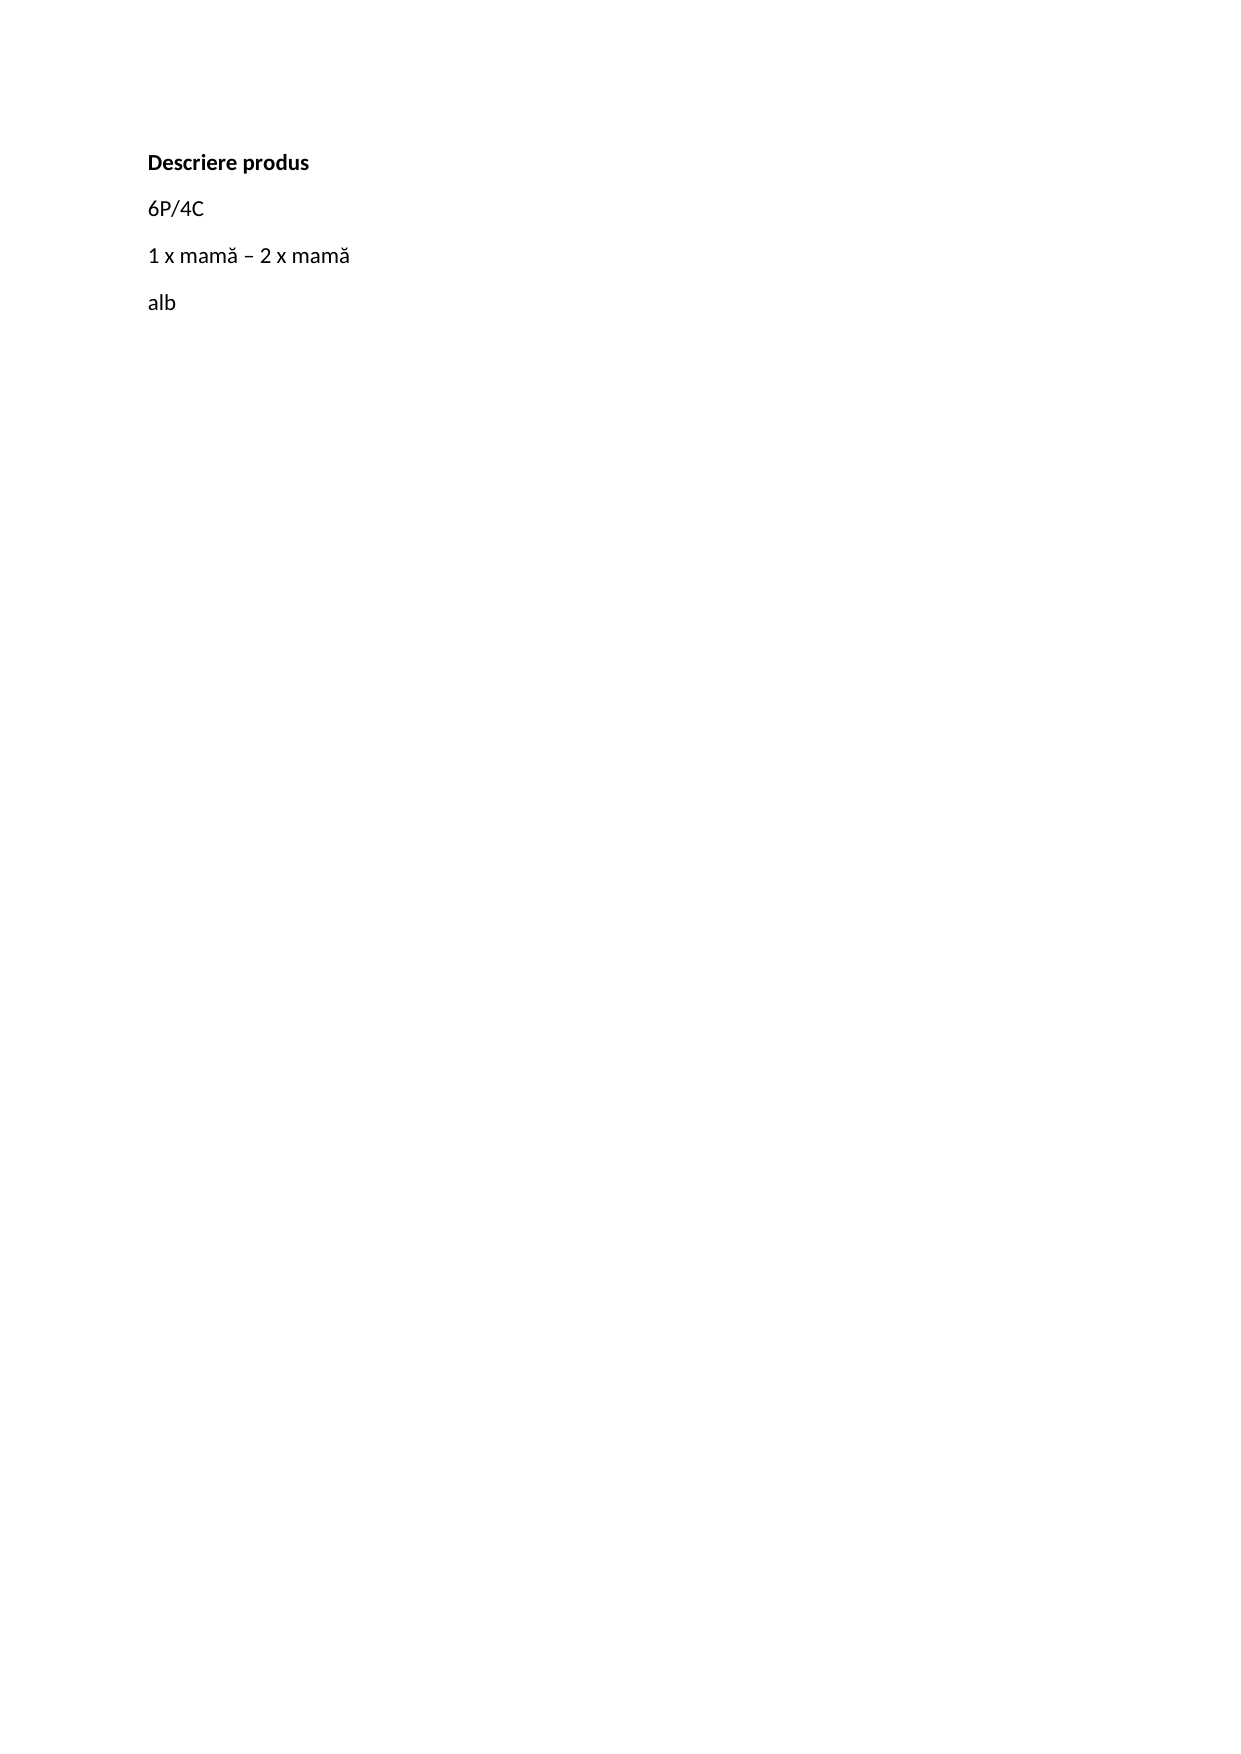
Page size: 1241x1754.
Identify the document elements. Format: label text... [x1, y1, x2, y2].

text alb [148, 288, 1093, 316]
text Descriere produs [148, 148, 1093, 176]
text 6P/4C [148, 194, 1093, 222]
text 1 x mamă – 2 x mamă [148, 241, 1093, 269]
